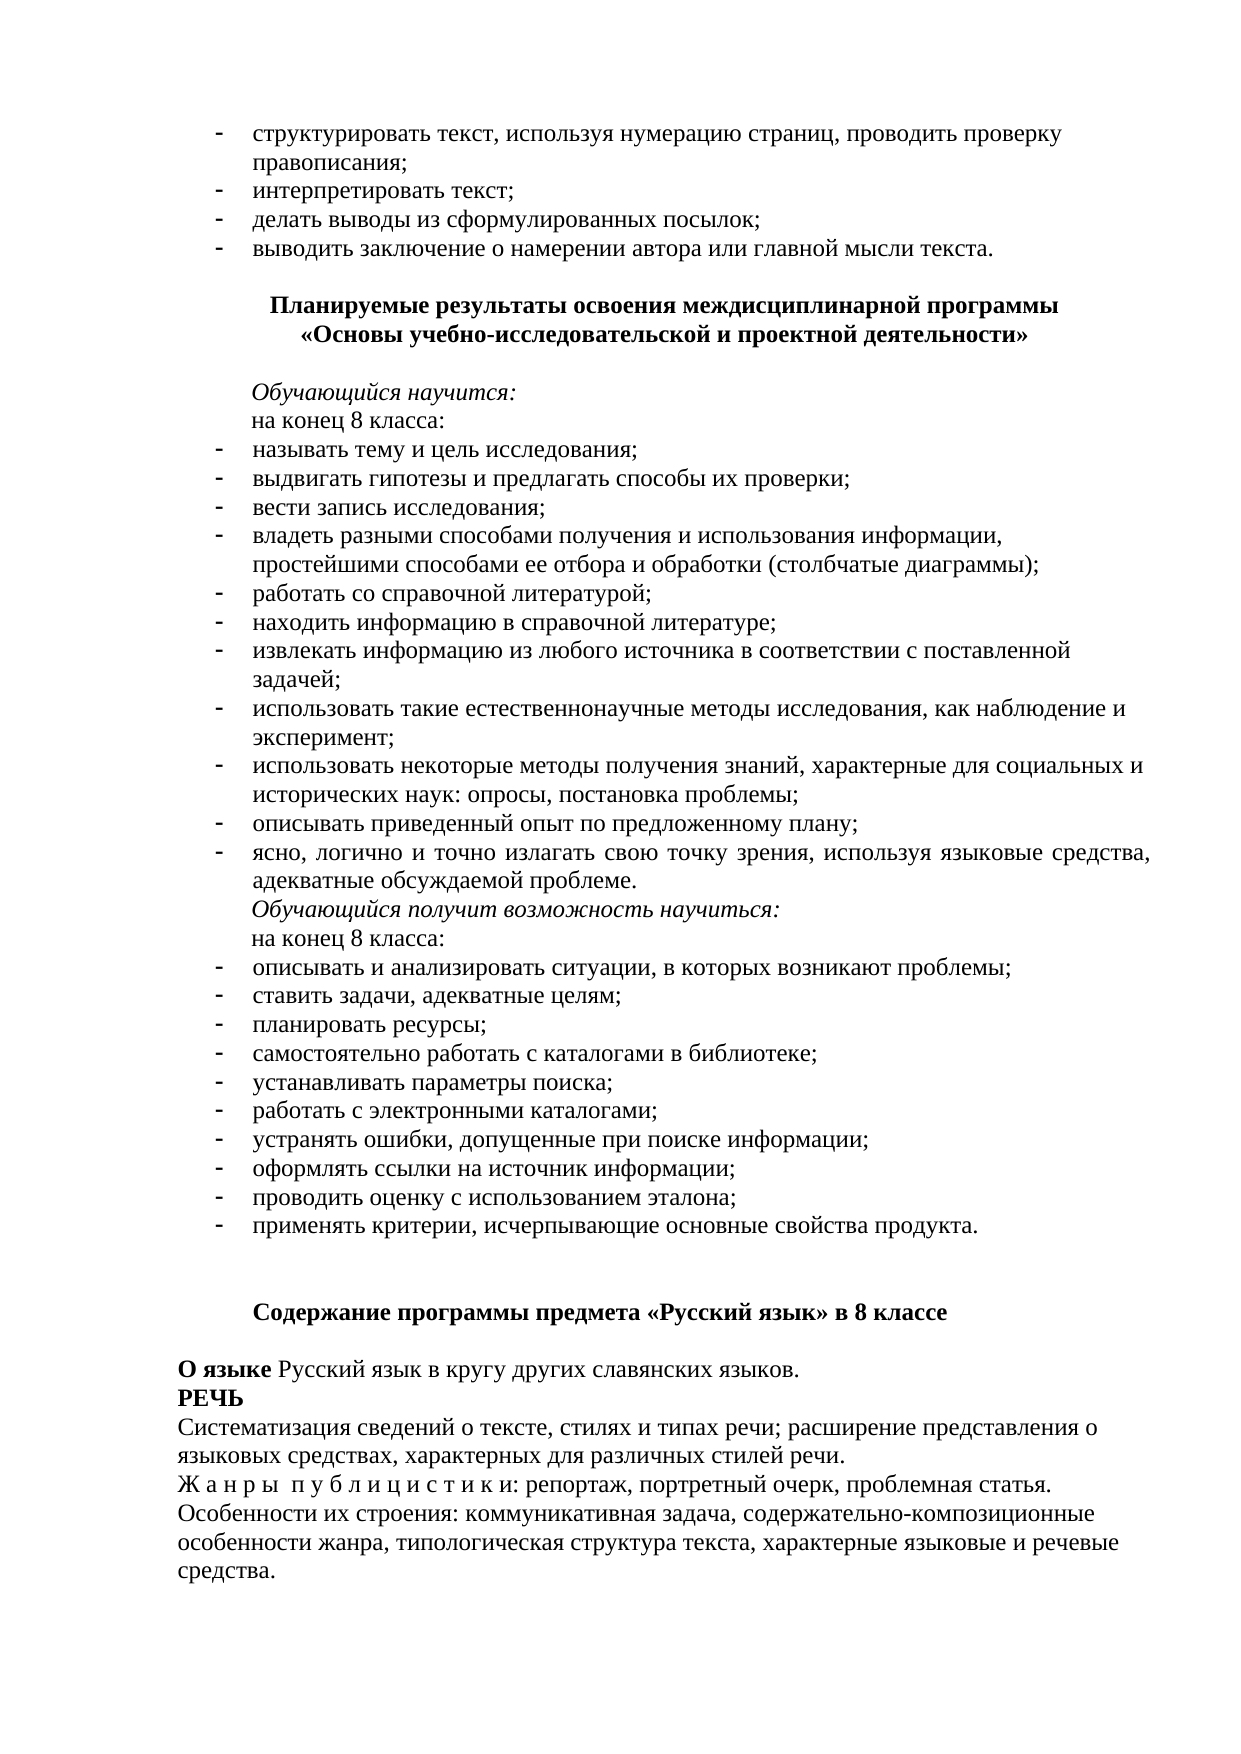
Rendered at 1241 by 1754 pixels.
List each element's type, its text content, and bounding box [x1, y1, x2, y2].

list структурировать текст, используя нумерацию страниц, проводить проверку правописания; [215, 118, 1152, 176]
list применять критерии, исчерпывающие основные свойства продукта. [215, 1211, 1152, 1239]
list оформлять ссылки на источник информации; [215, 1153, 1152, 1182]
list называть тему и цель исследования; [215, 434, 1152, 463]
list выдвигать гипотезы и предлагать способы их проверки; [215, 463, 1152, 492]
list выводить заключение о намерении автора или главной мысли текста. [215, 233, 1152, 262]
list вести запись исследования; [215, 492, 1152, 521]
list интерпретировать текст; [215, 176, 1152, 204]
list ставить задачи, адекватные целям; [215, 981, 1152, 1009]
list планировать ресурсы; [215, 1009, 1152, 1038]
list проводить оценку с использованием эталона; [215, 1182, 1152, 1211]
list извлекать информацию из любого источника в соответствии с поставленной задачей; [215, 636, 1152, 693]
list находить информацию в справочной литературе; [215, 607, 1152, 636]
text РЕЧЬ [177, 1383, 1152, 1412]
list использовать такие естественнонаучные методы исследования, как наблюдение и эксперимент; [215, 693, 1152, 751]
list использовать некоторые методы получения знаний, характерные для социальных и исторических наук: опросы, постановка проблемы; [215, 751, 1152, 808]
list описывать и анализировать ситуации, в которых возникают проблемы; [215, 952, 1152, 981]
text Ж а н р ы п у б л и ц и с т и к и: репортаж, портретный очерк, проблемная статья. Особенности их строения: коммуникативная задача, содержательно-композиционные особенности жанра, типологическая структура текста, характерные языковые и речевые средства. [177, 1469, 1152, 1584]
list работать с электронными каталогами; [215, 1096, 1152, 1124]
text Обучающийся научится: [177, 377, 1152, 406]
text Планируемые результаты освоения междисциплинарной программы «Основы учебно-исследовательской и проектной деятельности» [177, 291, 1152, 348]
text О языке Русский язык в кругу других славянских языков. [177, 1354, 1152, 1383]
list работать со справочной литературой; [215, 578, 1152, 607]
list устанавливать параметры поиска; [215, 1067, 1152, 1096]
list самостоятельно работать с каталогами в библиотеке; [215, 1038, 1152, 1067]
list владеть разными способами получения и использования информации, простейшими способами ее отбора и обработки (столбчатые диаграммы); [215, 521, 1152, 578]
list делать выводы из сформулированных посылок; [215, 204, 1152, 233]
list устранять ошибки, допущенные при поиске информации; [215, 1124, 1152, 1153]
list описывать приведенный опыт по предложенному плану; [215, 808, 1152, 837]
text Обучающийся получит возможность научиться: [177, 894, 1152, 923]
list ясно, логично и точно излагать свою точку зрения, используя языковые средства, адекватные обсуждаемой проблеме. [215, 837, 1152, 894]
list Содержание программы предмета «Русский язык» в 8 классе [252, 1297, 1152, 1326]
text на конец 8 класса: [177, 923, 1152, 952]
text на конец 8 класса: [177, 406, 1152, 434]
text Систематизация сведений о тексте, стилях и типах речи; расширение представления о языковых средствах, характерных для различных стилей речи. [177, 1412, 1152, 1469]
